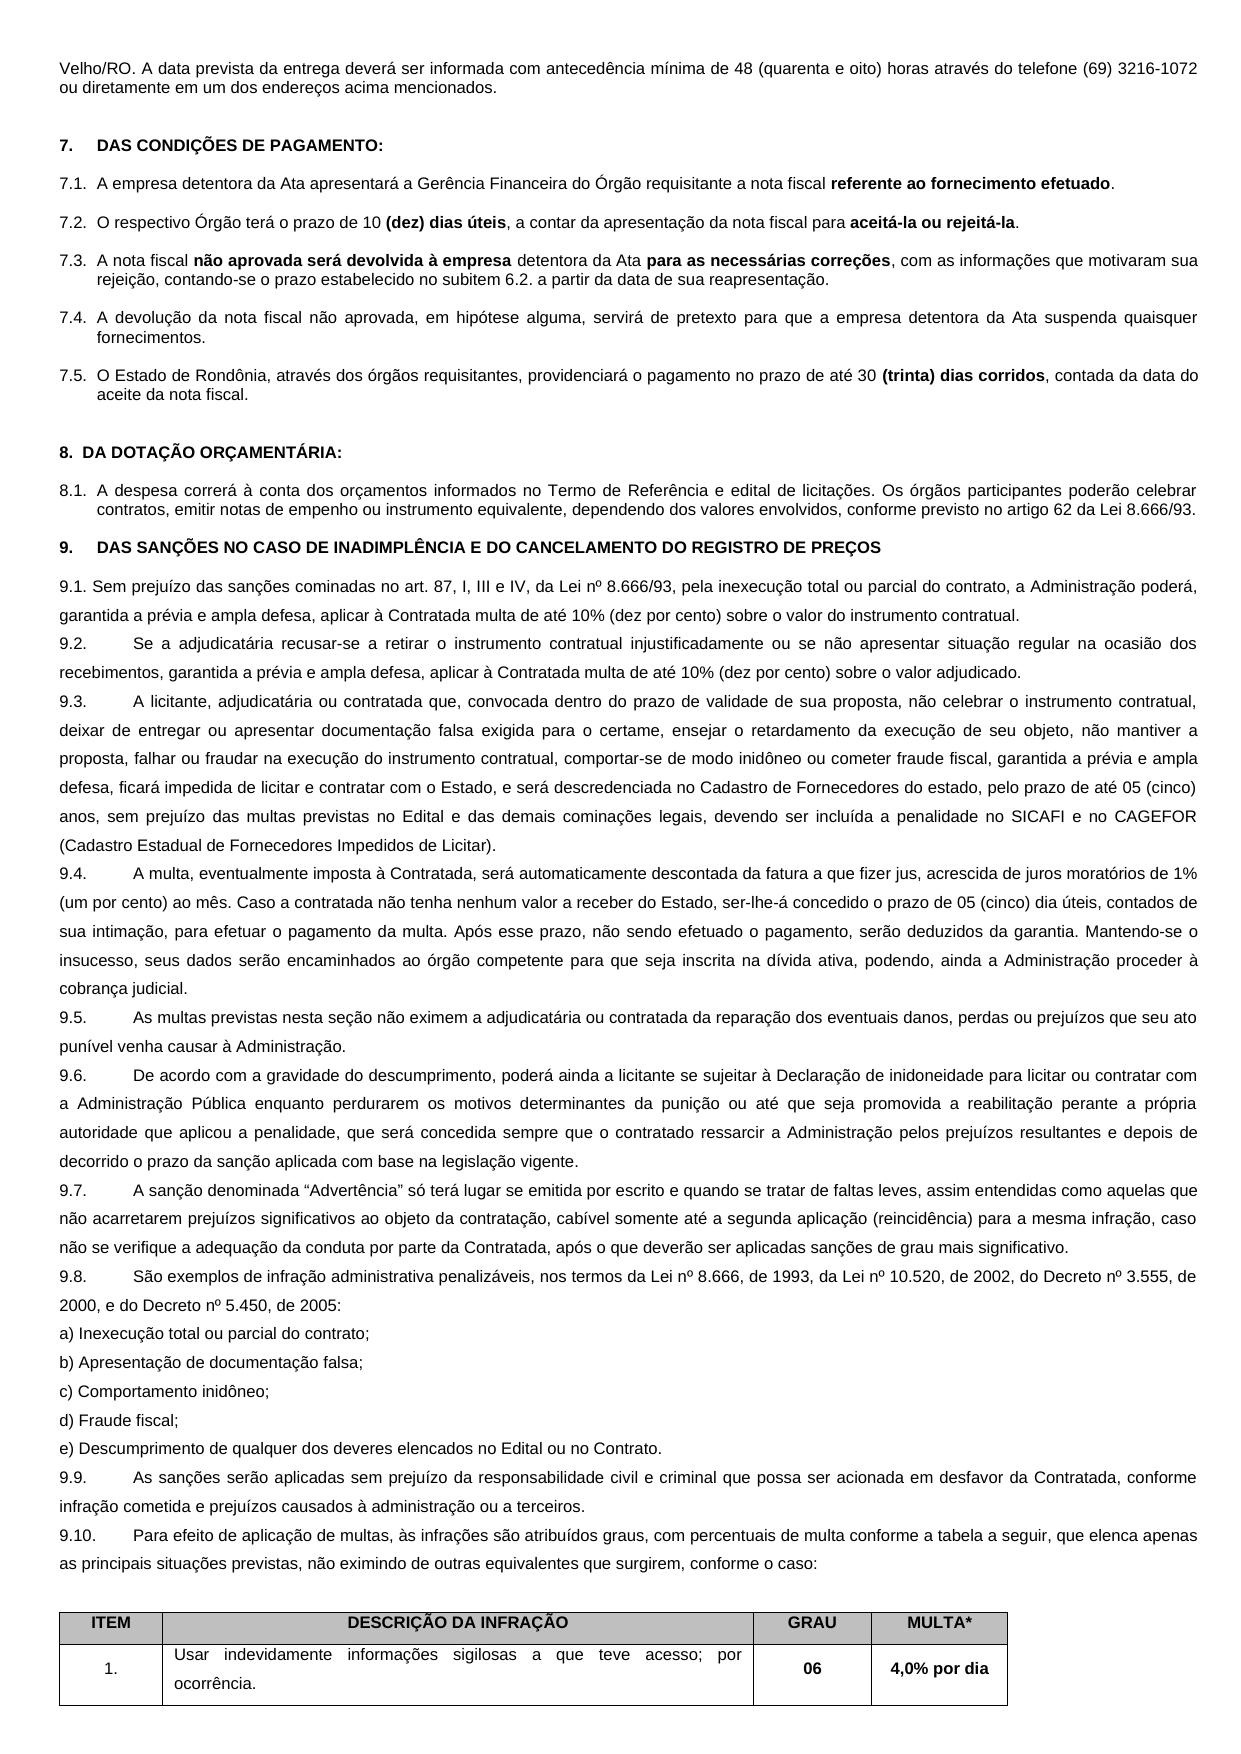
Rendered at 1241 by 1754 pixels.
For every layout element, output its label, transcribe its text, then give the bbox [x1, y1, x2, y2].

text 9.6. De acordo com a gravidade do descumprimento, poderá ainda a licitante se sujeitar à Declaração de inidoneidade para licitar ou contratar com a Administração Pública enquanto perdurarem os motivos determinantes da punição ou até que seja promovida a reabilitação perante a própria autoridade que aplicou a penalidade, que será concedida sempre que o contratado ressarcir a Administração pelos prejuízos resultantes e depois de decorrido o prazo da sanção aplicada com base na legislação vigente. [59, 1065, 1199, 1171]
text 9.3. A licitante, adjudicatária ou contratada que, convocada dentro do prazo de validade de sua proposta, não celebrar o instrumento contratual, deixar de entregar ou apresentar documentação falsa exigida para o certame, ensejar o retardamento da execução de seu objeto, não mantiver a proposta, falhar ou fraudar na execução do instrumento contratual, comportar-se de modo inidôneo ou cometer fraude fiscal, garantida a prévia e ampla defesa, ficará impedida de licitar e contratar com o Estado, e será descredenciada no Cadastro de Fornecedores do estado, pelo prazo de até 05 (cinco) anos, sem prejuízo das multas previstas no Edital e das demais cominações legais, devendo ser incluída a penalidade no SICAFI e no CAGEFOR (Cadastro Estadual de Fornecedores Impedidos de Licitar). [59, 692, 1199, 854]
table_header GRAU [754, 1613, 871, 1644]
table_cell 06 [754, 1645, 871, 1705]
list A nota fiscal não aprovada será devolvida à empresa detentora da Ata para as necessárias correções, com as informações que motivaram sua rejeição, contando-se o prazo estabelecido no subitem 6.2. a partir da data de sua reapresentação. [59, 251, 1199, 289]
list O Estado de Rondônia, através dos órgãos requisitantes, providenciará o pagamento no prazo de até 30 (trinta) dias corridos, contada da data do aceite da nota fiscal. [59, 366, 1199, 404]
text 8. DA DOTAÇÃO ORÇAMENTÁRIA: [59, 442, 1199, 462]
list A despesa correrá à conta dos orçamentos informados no Termo de Referência e edital de licitações. Os órgãos participantes poderão celebrar contratos, emitir notas de empenho ou instrumento equivalente, dependendo dos valores envolvidos, conforme previsto no artigo 62 da Lei 8.666/93. [59, 481, 1199, 519]
text 9.1. Sem prejuízo das sanções cominadas no art. 87, I, III e IV, da Lei nº 8.666/93, pela inexecução total ou parcial do contrato, a Administração poderá, garantida a prévia e ampla defesa, aplicar à Contratada multa de até 10% (dez por cento) sobre o valor do instrumento contratual. [59, 577, 1199, 624]
table_cell 4,0% por dia [872, 1645, 1007, 1705]
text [59, 59, 1199, 97]
text d) Fraude fiscal; [59, 1410, 1199, 1429]
text 9.7. A sanção denominada “Advertência” só terá lugar se emitida por escrito e quando se tratar de faltas leves, assim entendidas como aquelas que não acarretarem prejuízos significativos ao objeto da contratação, cabível somente até a segunda aplicação (reincidência) para a mesma infração, caso não se verifique a adequação da conduta por parte da Contratada, após o que deverão ser aplicadas sanções de grau mais significativo. [59, 1180, 1199, 1257]
table_cell 1. [60, 1645, 162, 1705]
text e) Descumprimento de qualquer dos deveres elencados no Edital ou no Contrato. [59, 1439, 1199, 1458]
text 9.9. As sanções serão aplicadas sem prejuízo da responsabilidade civil e criminal que possa ser acionada em desfavor da Contratada, conforme infração cometida e prejuízos causados à administração ou a terceiros. [59, 1468, 1199, 1516]
text 9.5. As multas previstas nesta seção não eximem a adjudicatária ou contratada da reparação dos eventuais danos, perdas ou prejuízos que seu ato punível venha causar à Administração. [59, 1008, 1199, 1056]
list A empresa detentora da Ata apresentará a Gerência Financeira do Órgão requisitante a nota fiscal referente ao fornecimento efetuado. [59, 174, 1199, 193]
table_header DESCRIÇÃO DA INFRAÇÃO [163, 1613, 753, 1644]
text 9.4. A multa, eventualmente imposta à Contratada, será automaticamente descontada da fatura a que fizer jus, acrescida de juros moratórios de 1% (um por cento) ao mês. Caso a contratada não tenha nenhum valor a receber do Estado, ser-lhe-á concedido o prazo de 05 (cinco) dia úteis, contados de sua intimação, para efetuar o pagamento da multa. Após esse prazo, não sendo efetuado o pagamento, serão deduzidos da garantia. Mantendo-se o insucesso, seus dados serão encaminhados ao órgão competente para que seja inscrita na dívida ativa, podendo, ainda a Administração proceder à cobrança judicial. [59, 864, 1199, 998]
text a) Inexecução total ou parcial do contrato; [59, 1324, 1199, 1343]
list DAS SANÇÕES NO CASO DE INADIMPLÊNCIA E DO CANCELAMENTO DO REGISTRO DE PREÇOS [59, 538, 1199, 557]
table_header MULTA* [872, 1613, 1007, 1644]
text 9.10. Para efeito de aplicação de multas, às infrações são atribuídos graus, com percentuais de multa conforme a tabela a seguir, que elenca apenas as principais situações previstas, não eximindo de outras equivalentes que surgirem, conforme o caso: [59, 1525, 1199, 1573]
text 9.8. São exemplos de infração administrativa penalizáveis, nos termos da Lei nº 8.666, de 1993, da Lei nº 10.520, de 2002, do Decreto nº 3.555, de 2000, e do Decreto nº 5.450, de 2005: [59, 1267, 1199, 1314]
table_header ITEM [60, 1613, 162, 1644]
list O respectivo Órgão terá o prazo de 10 (dez) dias úteis, a contar da apresentação da nota fiscal para aceitá-la ou rejeitá-la. [59, 212, 1199, 232]
table_cell Usar indevidamente informações sigilosas a que teve acesso; por ocorrência. [163, 1645, 753, 1705]
text b) Apresentação de documentação falsa; [59, 1353, 1199, 1372]
text 9.2. Se a adjudicatária recusar-se a retirar o instrumento contratual injustificadamente ou se não apresentar situação regular na ocasião dos recebimentos, garantida a prévia e ampla defesa, aplicar à Contratada multa de até 10% (dez por cento) sobre o valor adjudicado. [59, 634, 1199, 682]
list A devolução da nota fiscal não aprovada, em hipótese alguma, servirá de pretexto para que a empresa detentora da Ata suspenda quaisquer fornecimentos. [59, 308, 1199, 347]
list DAS CONDIÇÕES DE PAGAMENTO: [59, 136, 1199, 155]
text c) Comportamento inidôneo; [59, 1382, 1199, 1401]
